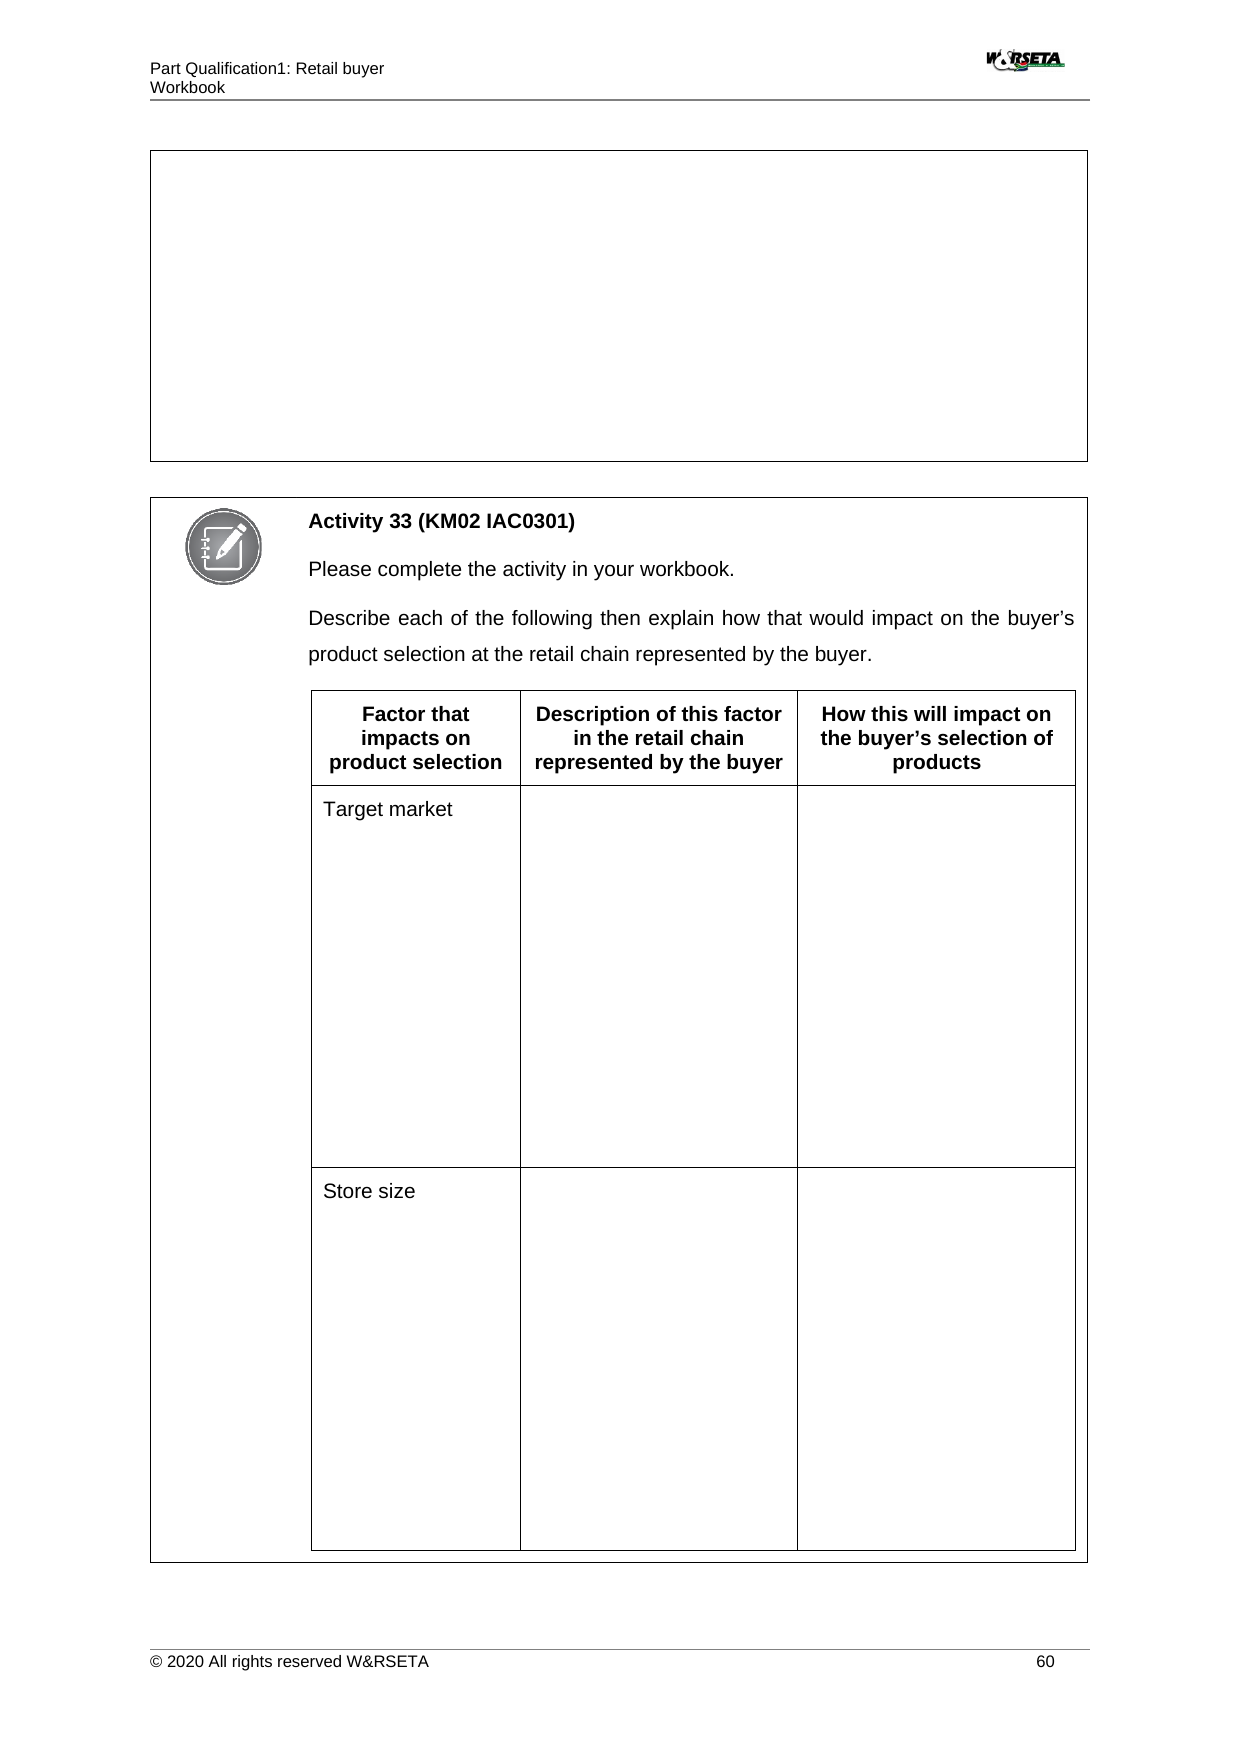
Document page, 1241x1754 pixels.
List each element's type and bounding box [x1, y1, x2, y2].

table_header [297, 498, 1087, 1561]
table_header [151, 498, 296, 1561]
table_header [297, 151, 1087, 461]
table_header [151, 151, 296, 461]
picture [185, 508, 262, 585]
picture [986, 49, 1065, 72]
